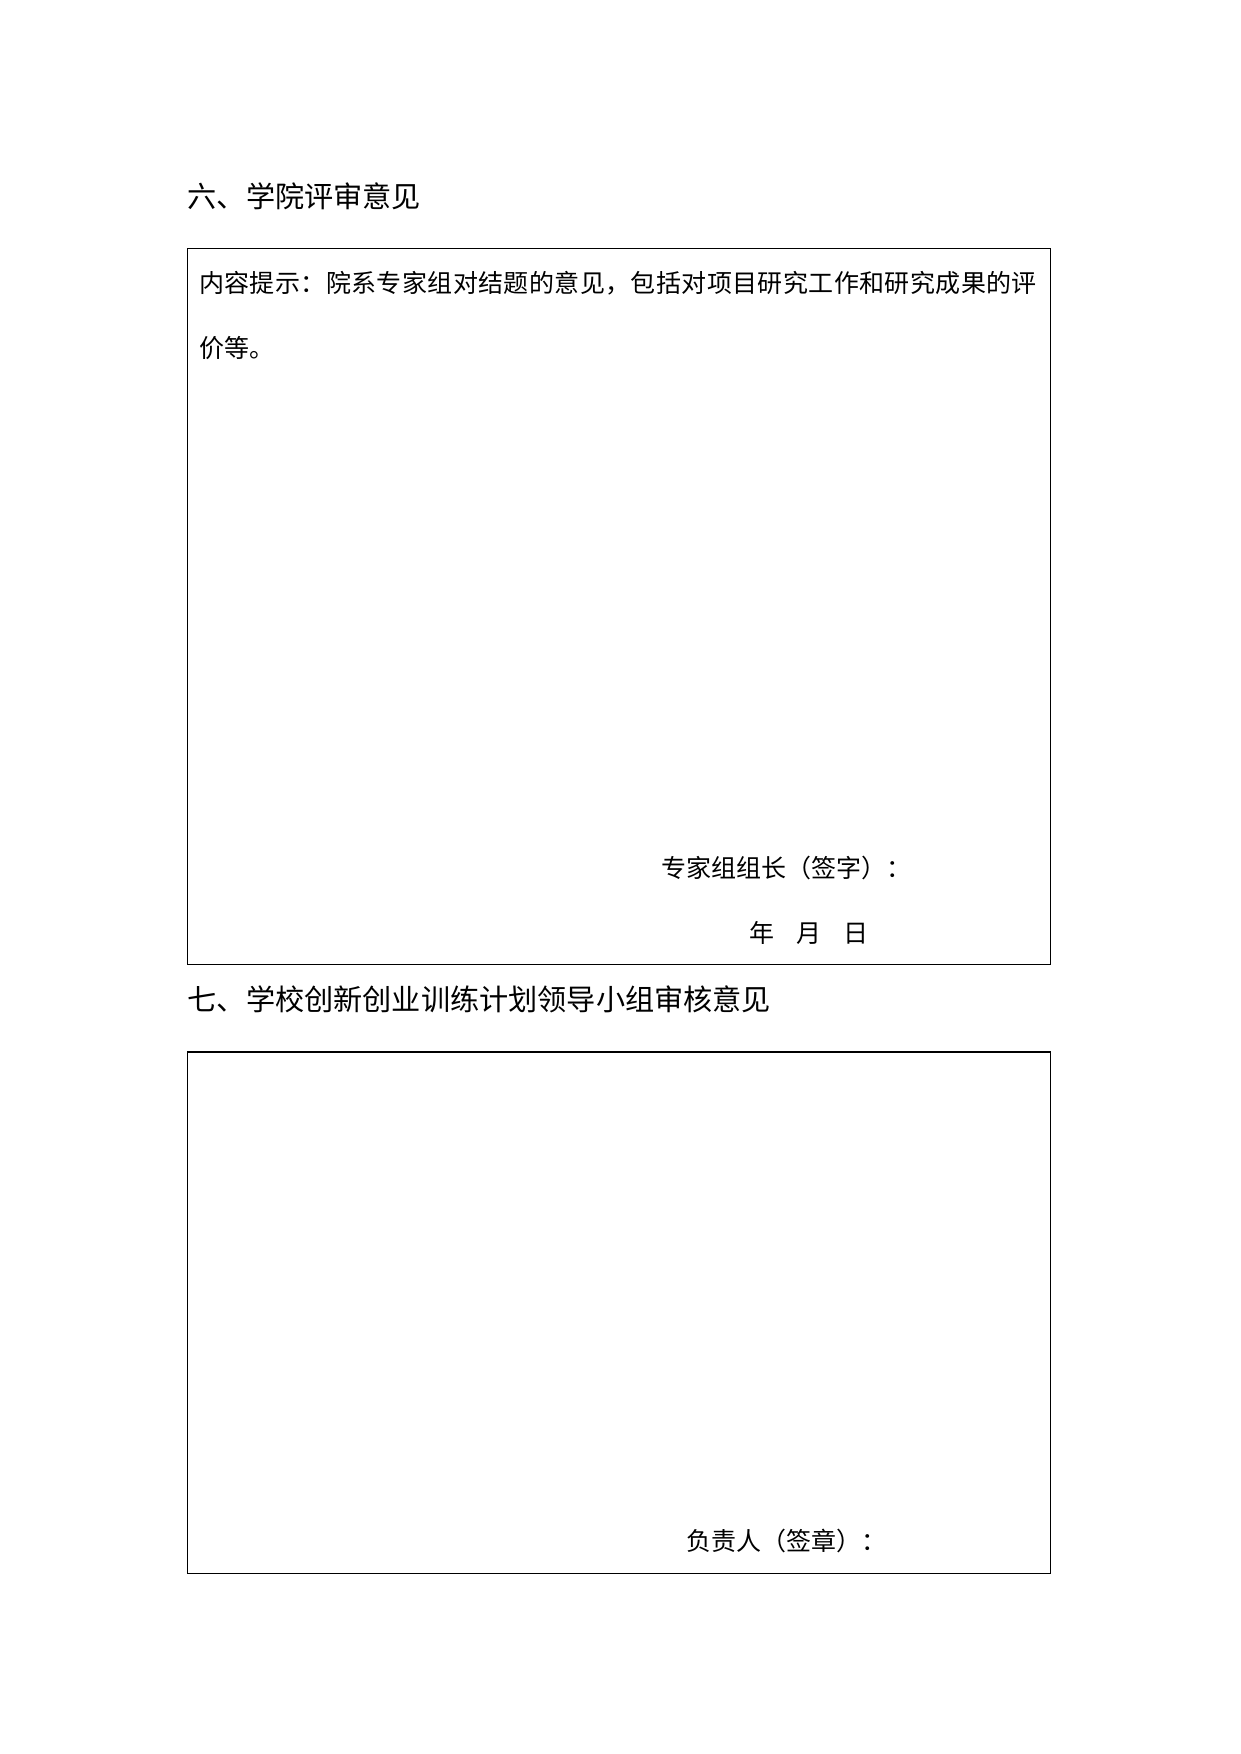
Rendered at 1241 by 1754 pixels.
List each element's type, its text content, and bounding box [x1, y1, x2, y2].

text 七、学校创新创业训练计划领导小组审核意见 [187, 965, 1053, 1030]
table_header 内容提示：院系专家组对结题的意见，包括对项目研究工作和研究成果的评价等。 专家组组长（签字）： 年 月 日 [188, 249, 1050, 964]
table_header 负责人（签章）： 年 月 日 [188, 1053, 1050, 1572]
text 六、学院评审意见 [187, 162, 1053, 227]
